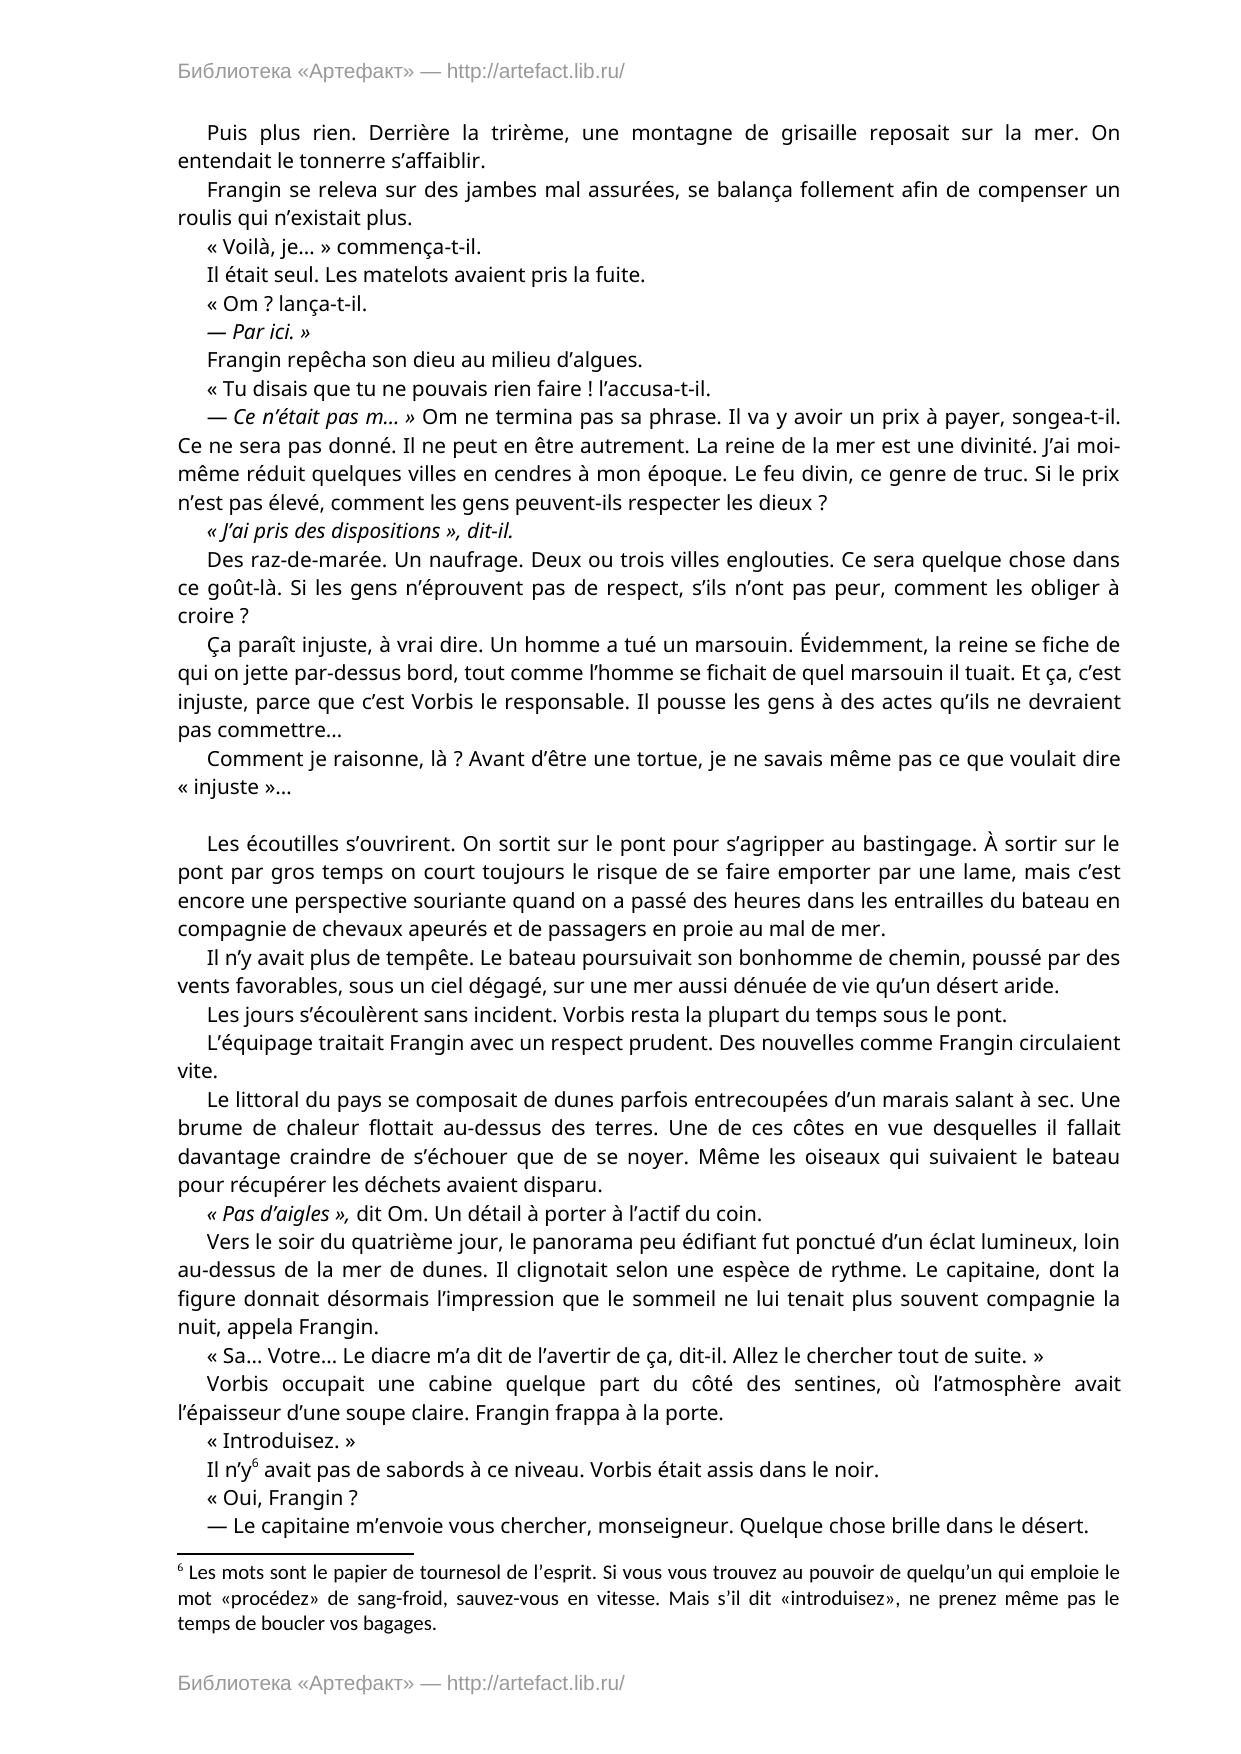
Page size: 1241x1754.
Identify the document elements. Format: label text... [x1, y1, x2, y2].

text Vorbis occupait une cabine quelque part du côté des sentines, où l’atmosphère avait l’épaisseur d’une soupe claire. Frangin frappa à la porte. [177, 1369, 1122, 1426]
text — Le capitaine m’envoie vous chercher, monseigneur. Quelque chose brille dans le désert. [177, 1512, 1122, 1540]
text Comment je raisonne, là ? Avant d’être une tortue, je ne savais même pas ce que voulait dire « injuste »… [177, 744, 1122, 801]
text Frangin repêcha son dieu au milieu d’algues. [177, 346, 1122, 374]
text Des raz-de-marée. Un naufrage. Deux ou trois villes englouties. Ce sera quelque chose dans ce goût-là. Si les gens n’éprouvent pas de respect, s’ils n’ont pas peur, comment les obliger à croire ? [177, 545, 1122, 630]
text Le littoral du pays se composait de dunes parfois entrecoupées d’un marais salant à sec. Une brume de chaleur flottait au-dessus des terres. Une de ces côtes en vue desquelles il fallait davantage craindre de s’échouer que de se noyer. Même les oiseaux qui suivaient le bateau pour récupérer les déchets avaient disparu. [177, 1085, 1122, 1199]
text L’équipage traitait Frangin avec un respect prudent. Des nouvelles comme Frangin circulaient vite. [177, 1028, 1122, 1085]
text Il n’y avait pas de sabords à ce niveau. Vorbis était assis dans le noir. [177, 1455, 1122, 1483]
text Il était seul. Les matelots avaient pris la fuite. [177, 260, 1122, 289]
text « Tu disais que tu ne pouvais rien faire ! l’accusa-t-il. [177, 374, 1122, 402]
text Ça paraît injuste, à vrai dire. Un homme a tué un marsouin. Évidemment, la reine se fiche de qui on jette par-dessus bord, tout comme l’homme se fichait de quel marsouin il tuait. Et ça, c’est injuste, parce que c’est Vorbis le responsable. Il pousse les gens à des actes qu’ils ne devraient pas commettre… [177, 630, 1122, 744]
text Vers le soir du quatrième jour, le panorama peu édifiant fut ponctué d’un éclat lumineux, loin au-dessus de la mer de dunes. Il clignotait selon une espèce de rythme. Le capitaine, dont la figure donnait désormais l’impression que le sommeil ne lui tenait plus souvent compagnie la nuit, appela Frangin. [177, 1227, 1122, 1341]
text « Om ? lança-t-il. [177, 289, 1122, 317]
text Puis plus rien. Derrière la trirème, une montagne de grisaille reposait sur la mer. On entendait le tonnerre s’affaiblir. [177, 118, 1122, 175]
text « J’ai pris des dispositions », dit-il. [177, 516, 1122, 545]
text « Pas d’aigles », dit Om. Un détail à porter à l’actif du coin. [177, 1199, 1122, 1227]
text « Oui, Frangin ? [177, 1483, 1122, 1512]
text Les jours s’écoulèrent sans incident. Vorbis resta la plupart du temps sous le pont. [177, 1000, 1122, 1028]
text « Voilà, je… » commença-t-il. [177, 232, 1122, 260]
text Les écoutilles s’ouvrirent. On sortit sur le pont pour s’agripper au bastingage. À sortir sur le pont par gros temps on court toujours le risque de se faire emporter par une lame, mais c’est encore une perspective souriante quand on a passé des heures dans les entrailles du bateau en compagnie de chevaux apeurés et de passagers en proie au mal de mer. [177, 829, 1122, 943]
text Frangin se releva sur des jambes mal assurées, se balança follement afin de compenser un roulis qui n’existait plus. [177, 175, 1122, 232]
text « Introduisez. » [177, 1426, 1122, 1455]
text — Ce n’était pas m… » Om ne termina pas sa phrase. Il va y avoir un prix à payer, songea-t-il. Ce ne sera pas donné. Il ne peut en être autrement. La reine de la mer est une divinité. J’ai moi-même réduit quelques villes en cendres à mon époque. Le feu divin, ce genre de truc. Si le prix n’est pas élevé, comment les gens peuvent-ils respecter les dieux ? [177, 402, 1122, 516]
text « Sa… Votre… Le diacre m’a dit de l’avertir de ça, dit-il. Allez le chercher tout de suite. » [177, 1341, 1122, 1369]
text Il n’y avait plus de tempête. Le bateau poursuivait son bonhomme de chemin, poussé par des vents favorables, sous un ciel dégagé, sur une mer aussi dénuée de vie qu’un désert aride. [177, 943, 1122, 1000]
text — Par ici. » [177, 317, 1122, 346]
